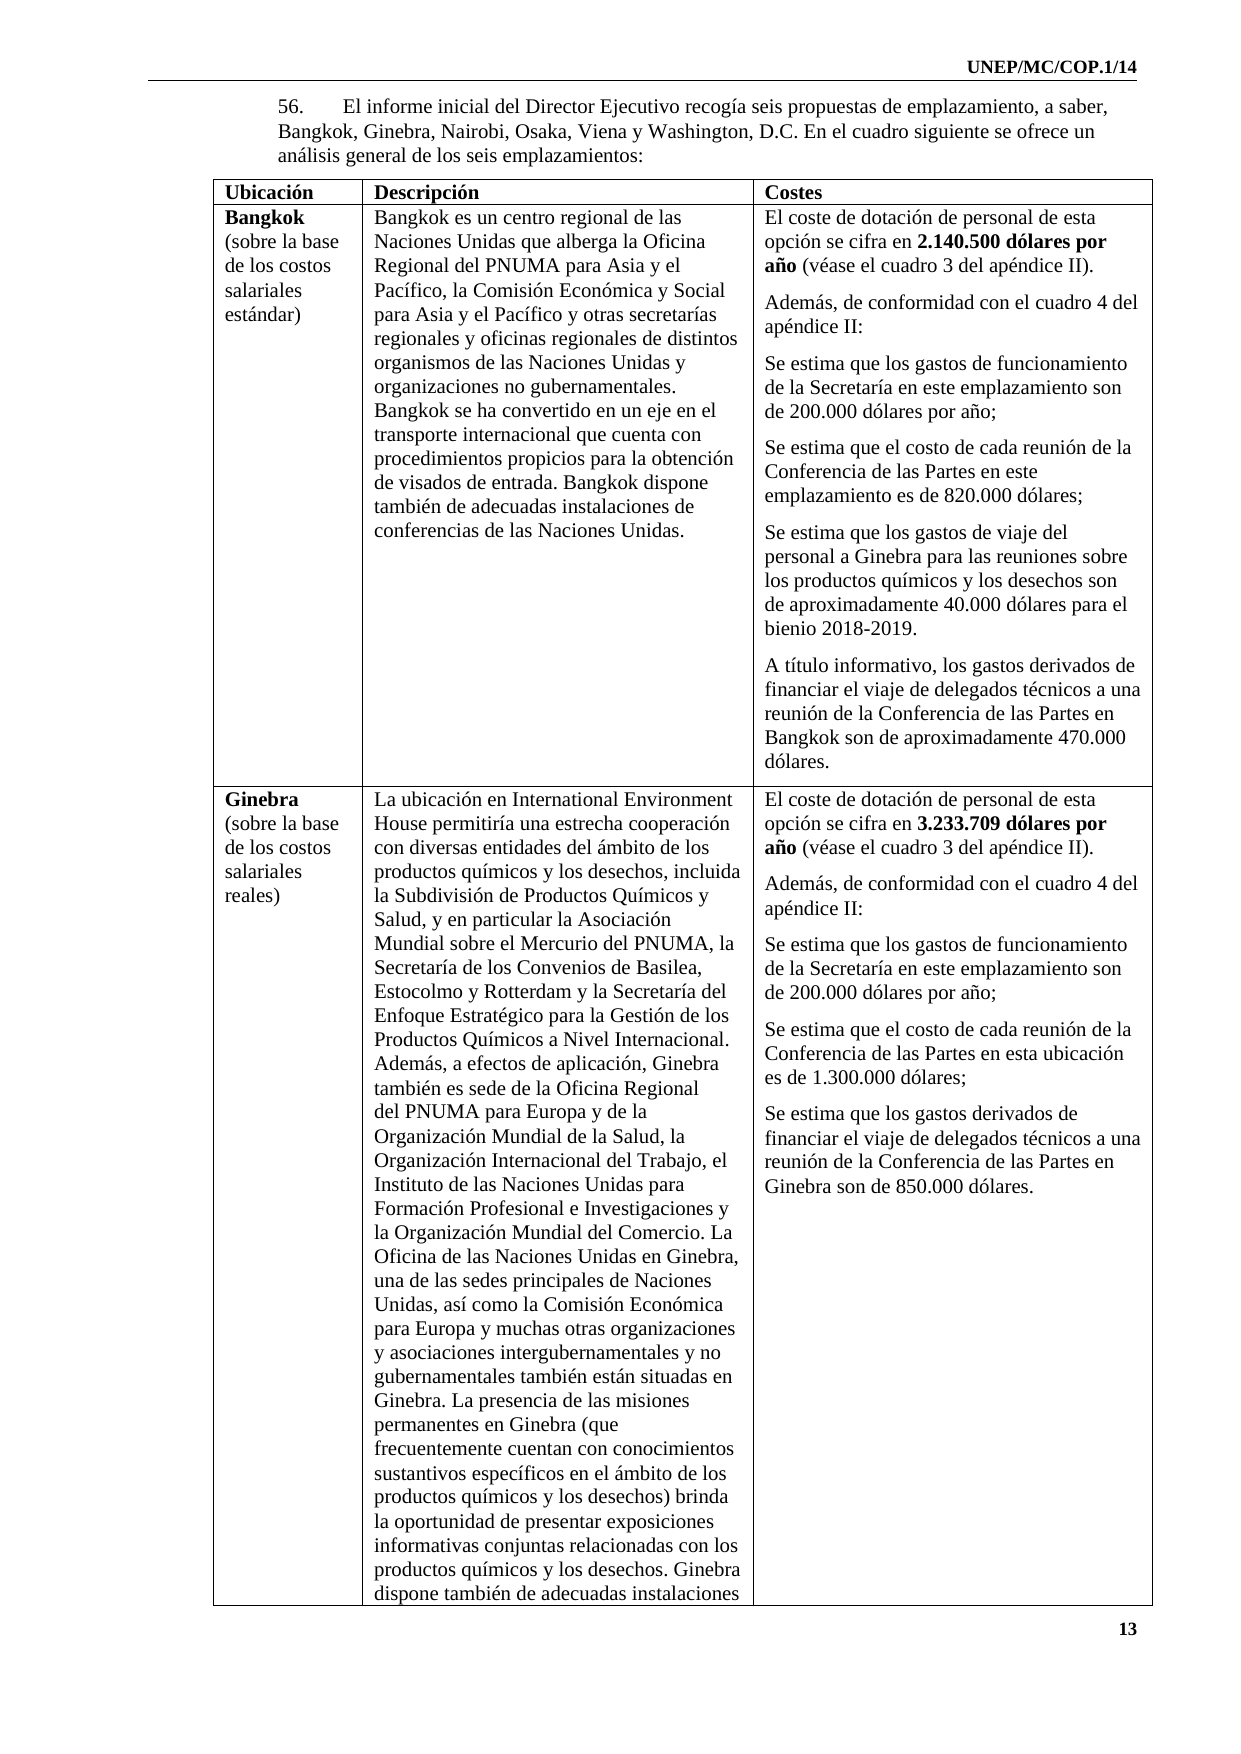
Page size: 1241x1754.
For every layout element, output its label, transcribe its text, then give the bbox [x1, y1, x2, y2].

table_cell Bangkok (sobre la base de los costos salariales estándar) [214, 205, 362, 786]
table_header Costes [754, 180, 1152, 204]
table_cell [754, 787, 1152, 1605]
table_cell Bangkok es un centro regional de las Naciones Unidas que alberga la Oficina Regional del PNUMA para Asia y el Pacífico, la Comisión Económica y Social para Asia y el Pacífico y otras secretarías regionales y oficinas regionales de distintos organismos de las Naciones Unidas y organizaciones no gubernamentales. Bangkok se ha convertido en un eje en el transporte internacional que cuenta con procedimientos propicios para la obtención de visados de entrada. Bangkok dispone también de adecuadas instalaciones de conferencias de las Naciones Unidas. [363, 205, 753, 786]
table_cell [214, 787, 362, 1605]
list El informe inicial del Director Ejecutivo recogía seis propuestas de emplazamiento, a saber, Bangkok, Ginebra, Nairobi, Osaka, Viena y Washington, D.C. En el cuadro siguiente se ofrece un análisis general de los seis emplazamientos: [278, 94, 1137, 167]
table_cell El coste de dotación de personal de esta opción se cifra en 2.140.500 dólares por año (véase el cuadro 3 del apéndice II). Además, de conformidad con el cuadro 4 del apéndice II: Se estima que los gastos de funcionamiento de la Secretaría en este emplazamiento son de 200.000 dólares por año; Se estima que el costo de cada reunión de la Conferencia de las Partes en este emplazamiento es de 820.000 dólares; Se estima que los gastos de viaje del personal a Ginebra para las reuniones sobre los productos químicos y los desechos son de aproximadamente 40.000 dólares para el bienio 2018-2019. A título informativo, los gastos derivados de financiar el viaje de delegados técnicos a una reunión de la Conferencia de las Partes en Bangkok son de aproximadamente 470.000 dólares. [754, 205, 1152, 786]
table_header Descripción [363, 180, 753, 204]
table_header Ubicación [214, 180, 362, 204]
